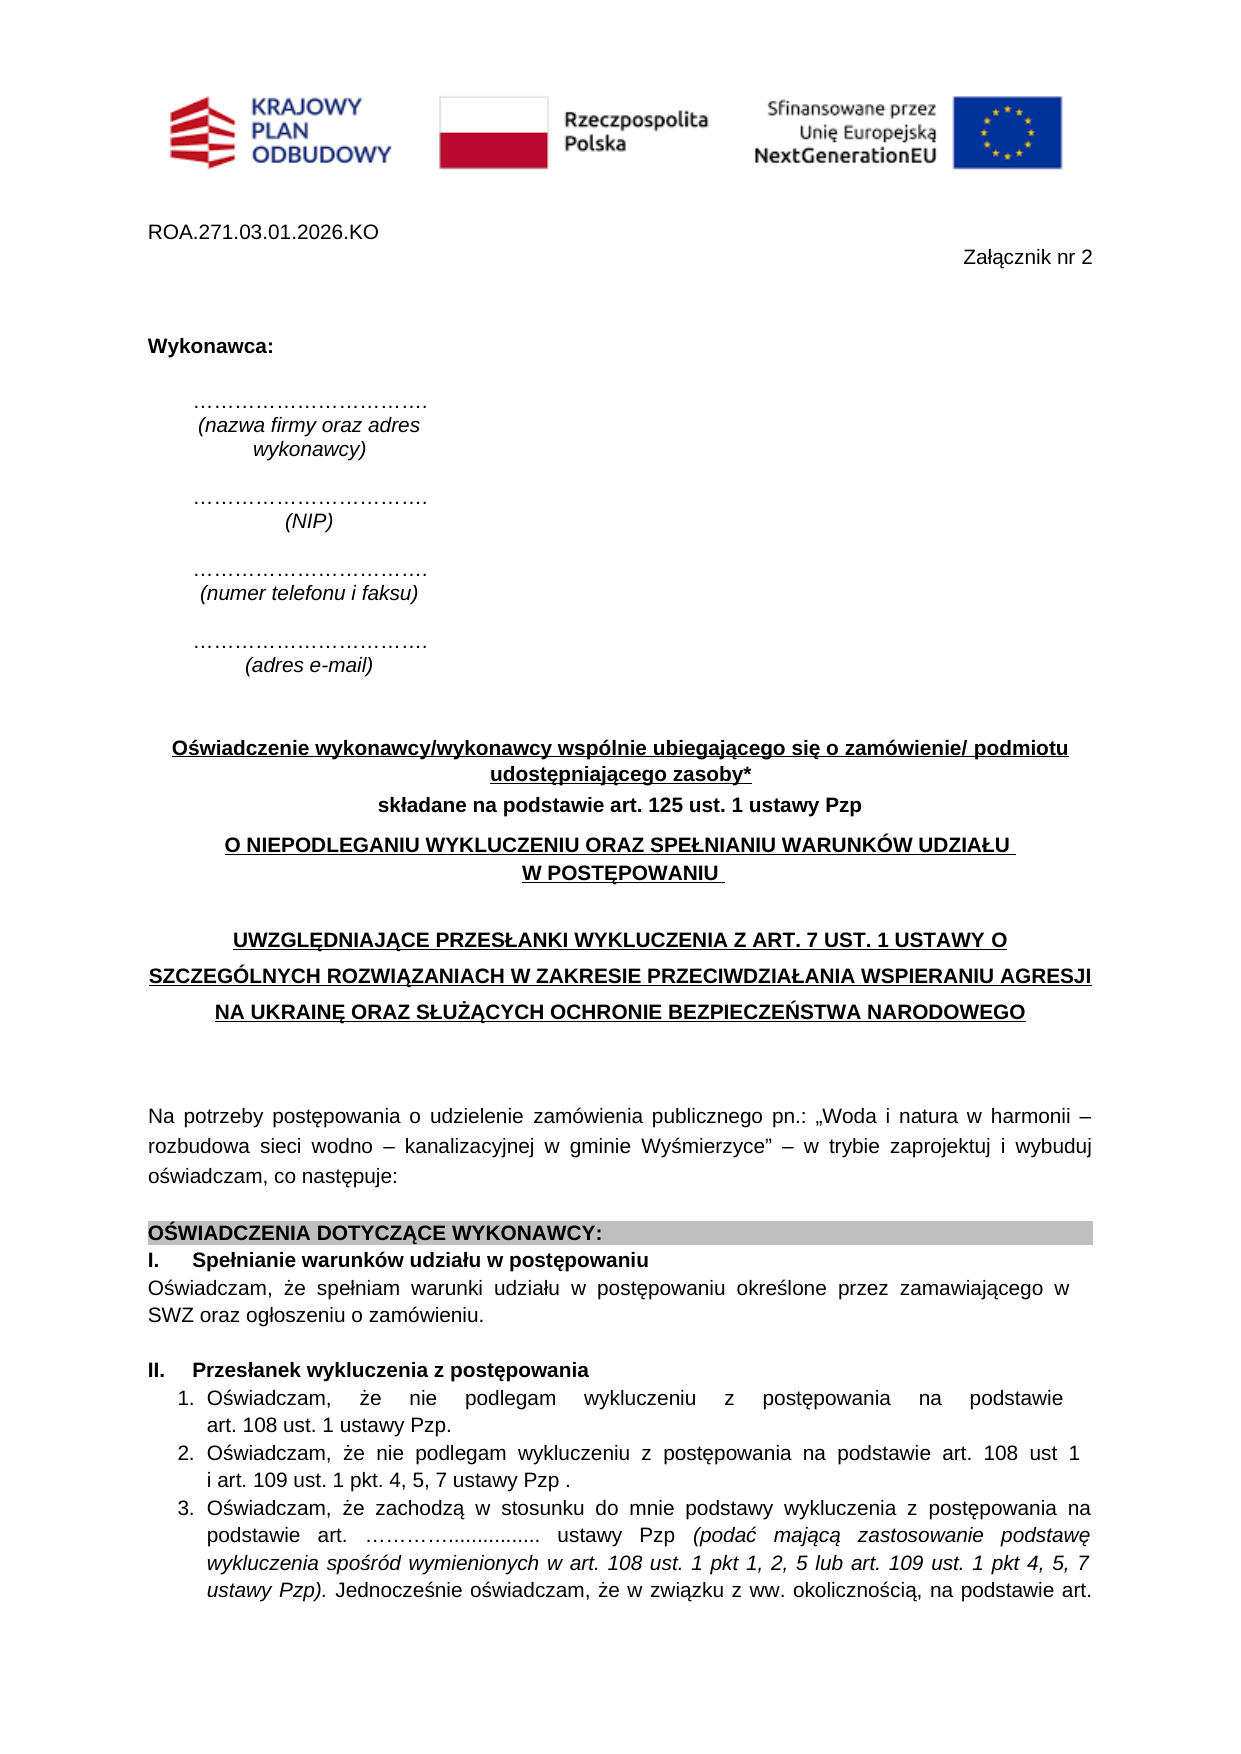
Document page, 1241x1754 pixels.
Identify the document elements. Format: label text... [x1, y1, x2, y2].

text (nazwa firmy oraz adres wykonawcy) [148, 413, 472, 461]
text (numer telefonu i faksu) [148, 581, 472, 604]
list Oświadczam, że nie podlegam wykluczeniu z postępowania na podstawie art. 108 ust 1 i art. 109 ust. 1 pkt. 4, 5, 7 ustawy Pzp . [177, 1441, 1093, 1492]
text ……………………………. [148, 389, 472, 413]
text ……………………………. [148, 557, 472, 581]
list Przesłanek wykluczenia z postępowania [148, 1358, 1093, 1382]
text (NIP) [148, 509, 472, 533]
text Oświadczenie wykonawcy/wykonawcy wspólnie ubiegającego się o zamówienie/ podmiotu udostępniającego zasoby* [148, 735, 1093, 786]
text ……………………………. [148, 628, 472, 652]
list Spełnianie warunków udziału w postępowaniu [148, 1248, 1093, 1272]
text OŚWIADCZENIA DOTYCZĄCE WYKONAWCY: [148, 1221, 1093, 1245]
text składane na podstawie art. 125 ust. 1 ustawy Pzp [148, 793, 1093, 817]
text Na potrzeby postępowania o udzielenie zamówienia publicznego pn.: „Woda i natura w harmonii – rozbudowa sieci wodno – kanalizacyjnej w gminie Wyśmierzyce” – w trybie zaprojektuj i wybuduj oświadczam, co następuje: [148, 1104, 1093, 1187]
text Oświadczam, że spełniam warunki udziału w postępowaniu określone przez zamawiającego w SWZ oraz ogłoszeniu o zamówieniu. [148, 1276, 1093, 1327]
text Wykonawca: [148, 334, 1093, 358]
picture [147, 73, 1085, 193]
text O NIEPODLEGANIU WYKLUCZENIU ORAZ SPEŁNIANIU WARUNKÓW UDZIAŁU W POSTĘPOWANIU [148, 833, 1093, 885]
text Załącznik nr 2 [148, 245, 1093, 329]
list Oświadczam, że nie podlegam wykluczeniu z postępowania na podstawie art. 108 ust. 1 ustawy Pzp. [177, 1386, 1093, 1437]
text (adres e-mail) [148, 652, 472, 676]
text ……………………………. [148, 485, 472, 509]
text UWZGLĘDNIAJĄCE PRZESŁANKI WYKLUCZENIA Z ART. 7 UST. 1 USTAWY o szczególnych rozwiązaniach w zakresie przeciwdziałania wspieraniu agresji na Ukrainę oraz służących ochronie bezpieczeństwa narodowego [148, 928, 1093, 1024]
